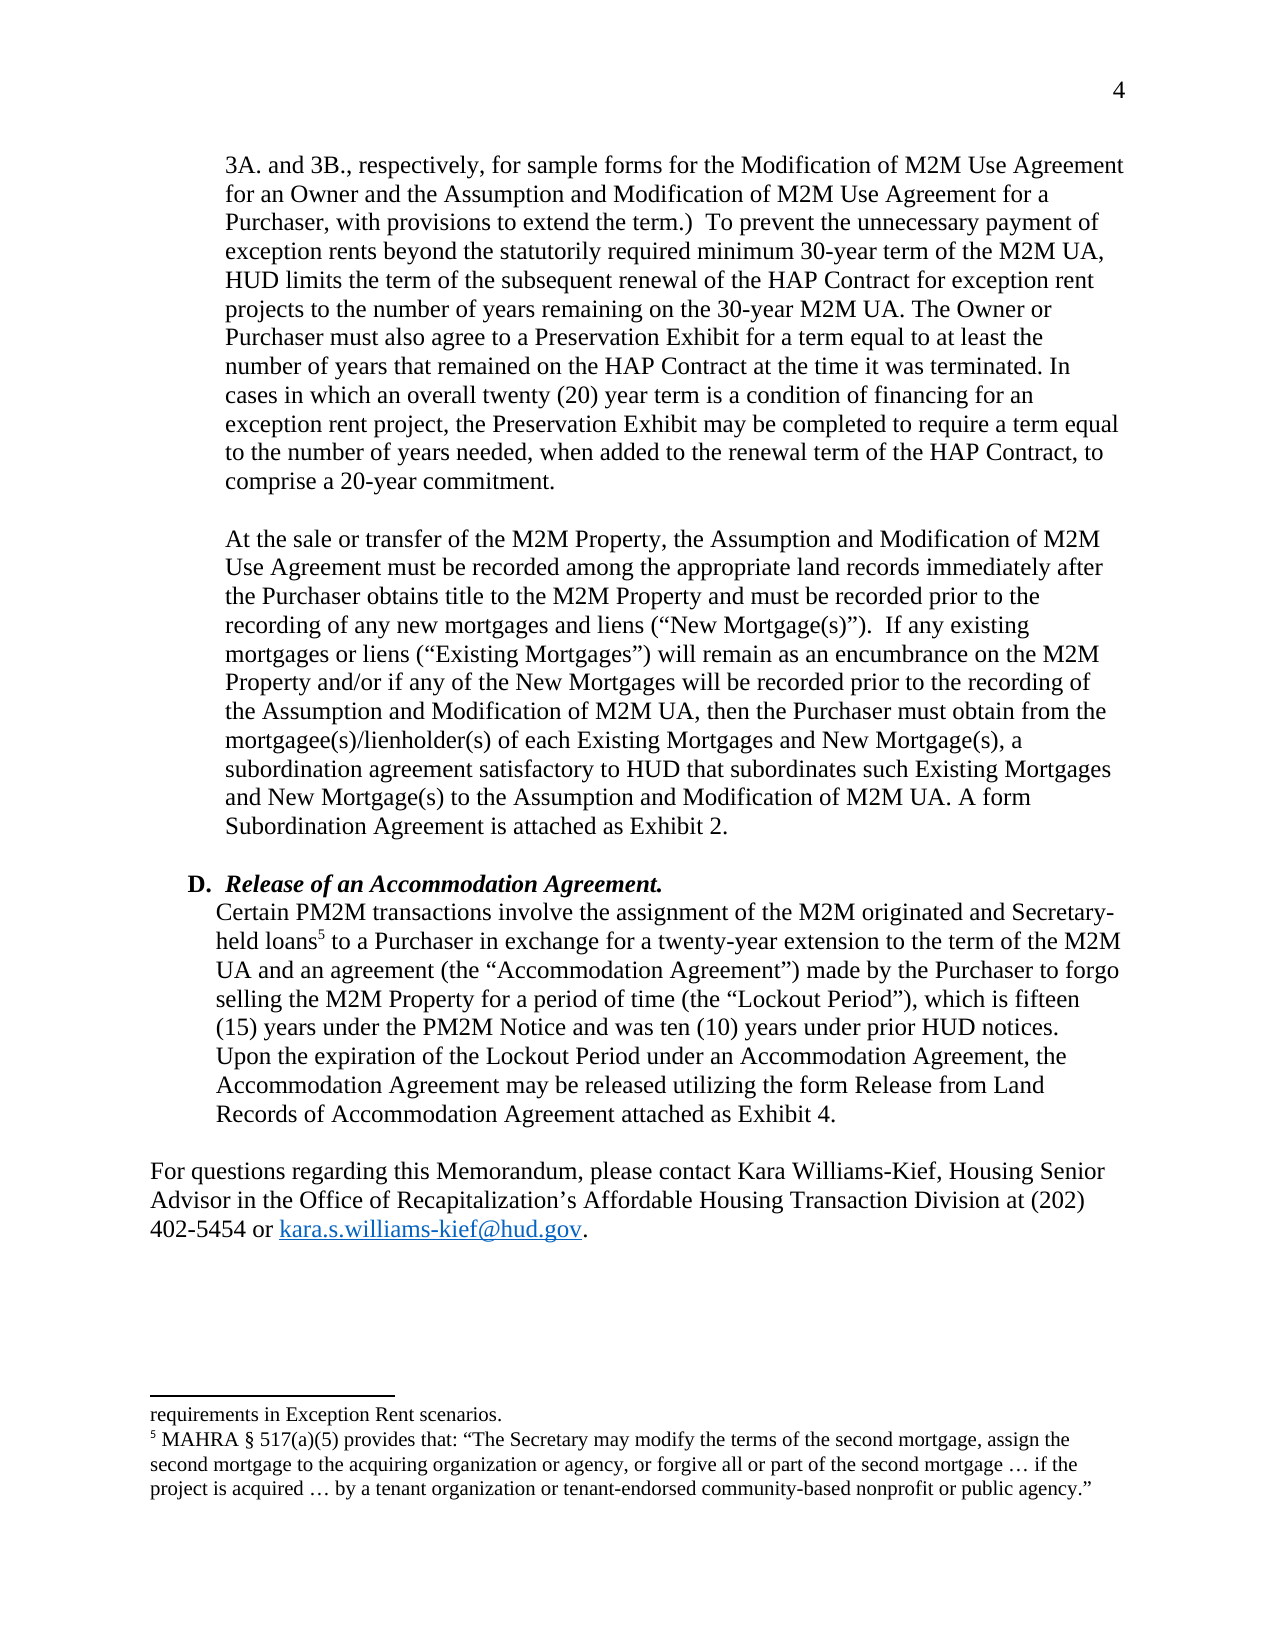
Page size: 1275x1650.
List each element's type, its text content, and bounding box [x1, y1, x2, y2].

text Certain PM2M transactions involve the assignment of the M2M originated and Secretary-held loans to a Purchaser in exchange for a twenty-year extension to the term of the M2M UA and an agreement (the “Accommodation Agreement”) made by the Purchaser to forgo selling the M2M Property for a period of time (the “Lockout Period”), which is fifteen (15) years under the PM2M Notice and was ten (10) years under prior HUD notices. Upon the expiration of the Lockout Period under an Accommodation Agreement, the Accommodation Agreement may be released utilizing the form Release from Land Records of Accommodation Agreement attached as Exhibit 4. [187, 897, 1125, 1127]
list Release of an Accommodation Agreement. [187, 869, 1125, 897]
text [225, 150, 1125, 495]
text For questions regarding this Memorandum, please contact Kara Williams-Kief, Housing Senior Advisor in the Office of Recapitalization’s Affordable Housing Transaction Division at (202) 402-5454 or kara.s.williams-kief@hud.gov. [150, 1156, 1125, 1242]
text At the sale or transfer of the M2M Property, the Assumption and Modification of M2M Use Agreement must be recorded among the appropriate land records immediately after the Purchaser obtains title to the M2M Property and must be recorded prior to the recording of any new mortgages and liens (“New Mortgage(s)”). If any existing mortgages or liens (“Existing Mortgages”) will remain as an encumbrance on the M2M Property and/or if any of the New Mortgages will be recorded prior to the recording of the Assumption and Modification of M2M UA, then the Purchaser must obtain from the mortgagee(s)/lienholder(s) of each Existing Mortgages and New Mortgage(s), a subordination agreement satisfactory to HUD that subordinates such Existing Mortgages and New Mortgage(s) to the Assumption and Modification of M2M UA. A form Subordination Agreement is attached as Exhibit 2. [225, 524, 1125, 840]
